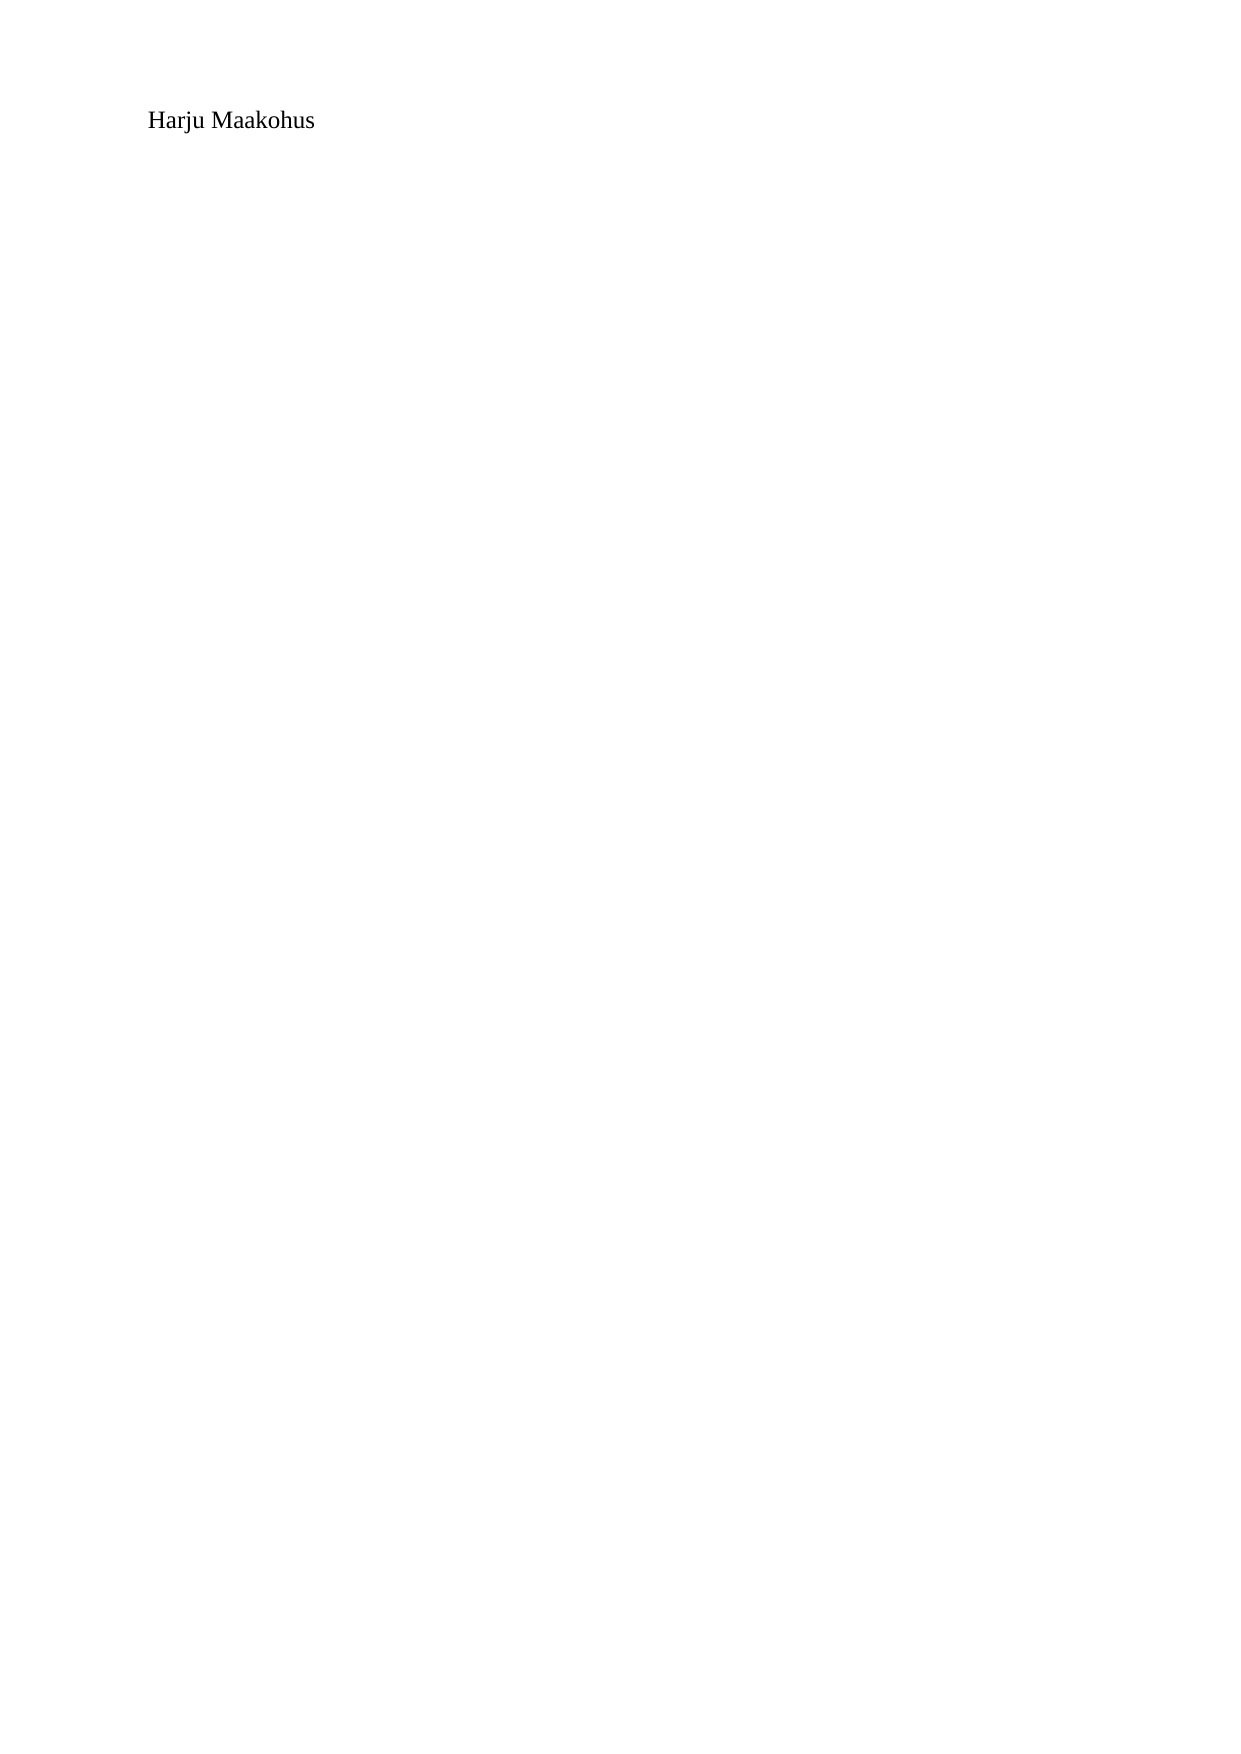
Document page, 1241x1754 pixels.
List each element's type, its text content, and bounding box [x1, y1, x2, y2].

text Harju Maakohus [148, 105, 1092, 133]
